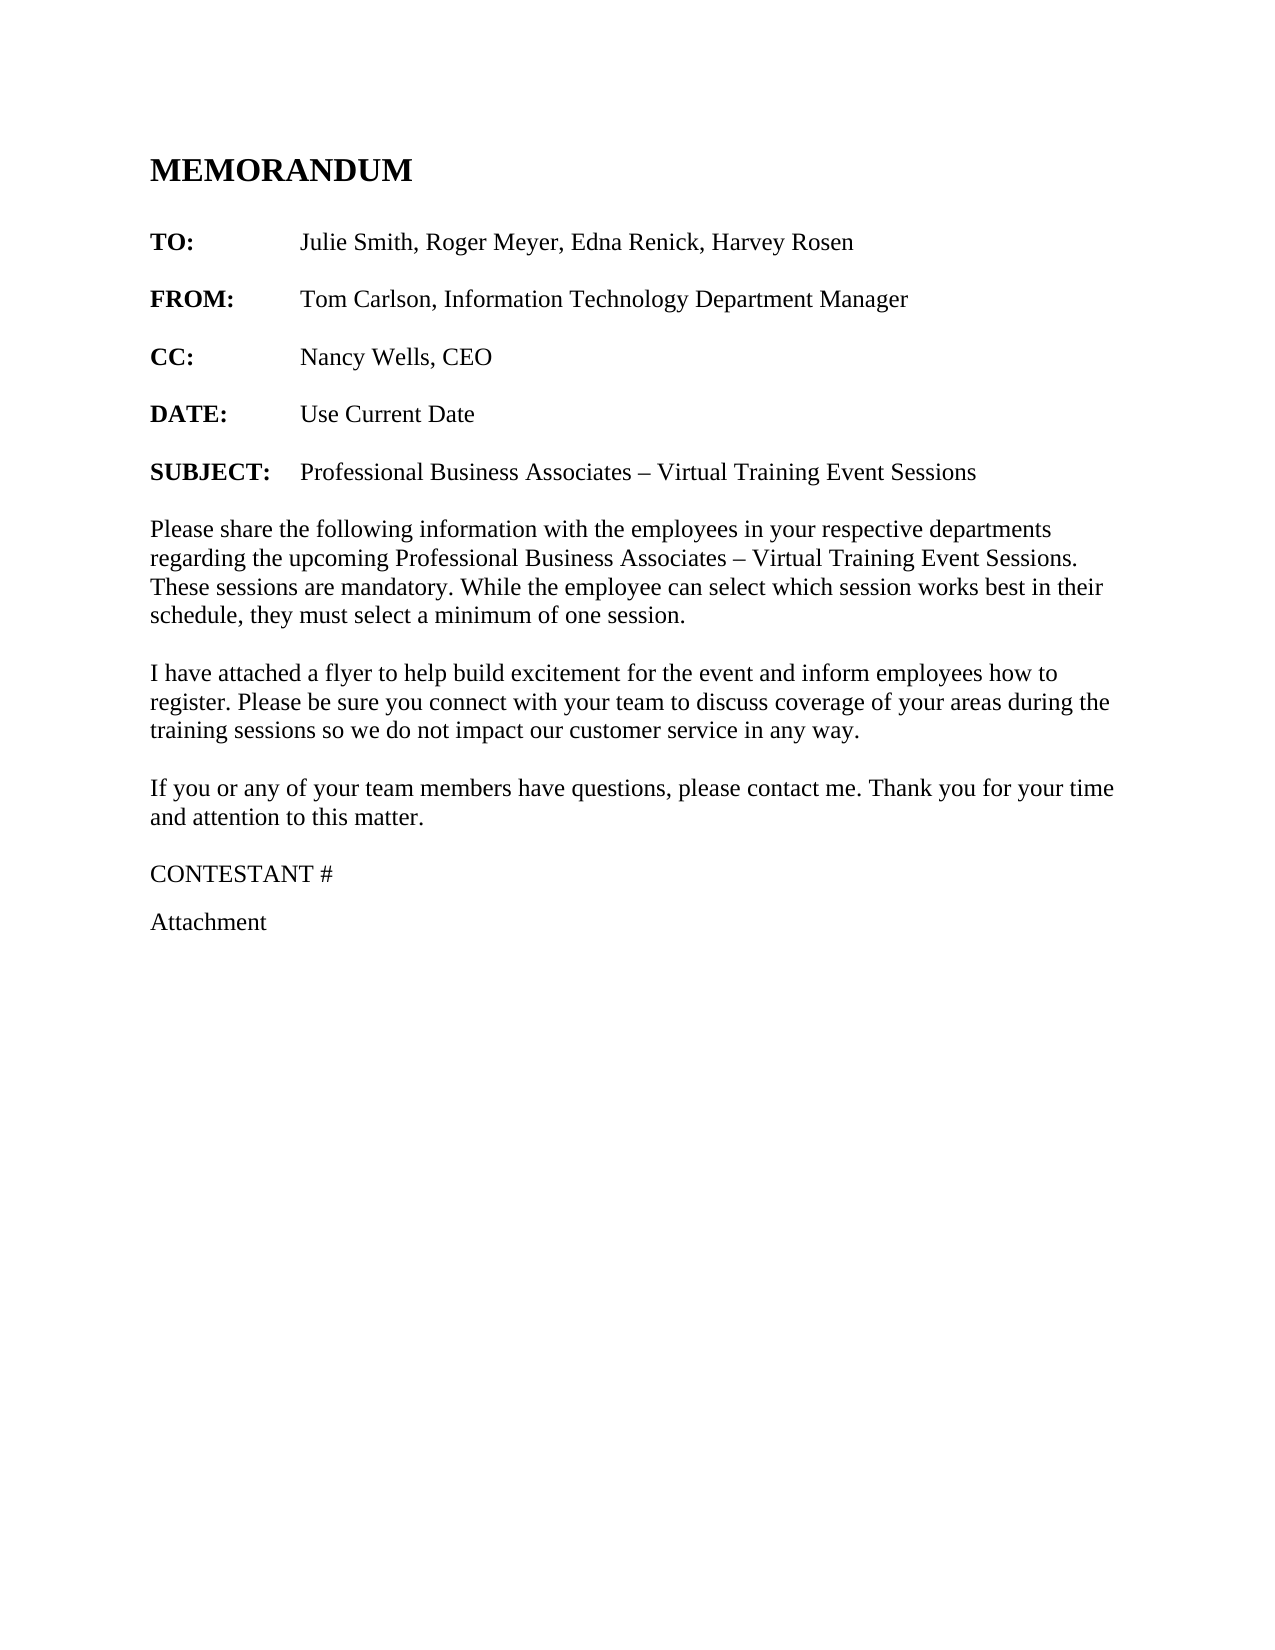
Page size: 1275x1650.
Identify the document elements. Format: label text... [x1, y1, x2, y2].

text I have attached a flyer to help build excitement for the event and inform employees how to register. Please be sure you connect with your team to discuss coverage of your areas during the training sessions so we do not impact our customer service in any way. [150, 658, 1125, 744]
text Attachment [150, 907, 1125, 936]
text MEMORANDUM [150, 150, 1125, 188]
text CC: Nancy Wells, CEO [150, 342, 1125, 370]
text Please share the following information with the employees in your respective departments regarding the upcoming Professional Business Associates – Virtual Training Event Sessions. These sessions are mandatory. While the employee can select which session works best in their schedule, they must select a minimum of one session. [150, 514, 1125, 629]
text DATE: Use Current Date [150, 399, 1125, 428]
text CONTESTANT # [150, 859, 1125, 888]
text TO: Julie Smith, Roger Meyer, Edna Renick, Harvey Rosen [150, 227, 1125, 255]
text FROM: Tom Carlson, Information Technology Department Manager [150, 284, 1125, 313]
text If you or any of your team members have questions, please contact me. Thank you for your time and attention to this matter. [150, 773, 1125, 830]
text SUBJECT: Professional Business Associates – Virtual Training Event Sessions [150, 457, 1125, 485]
